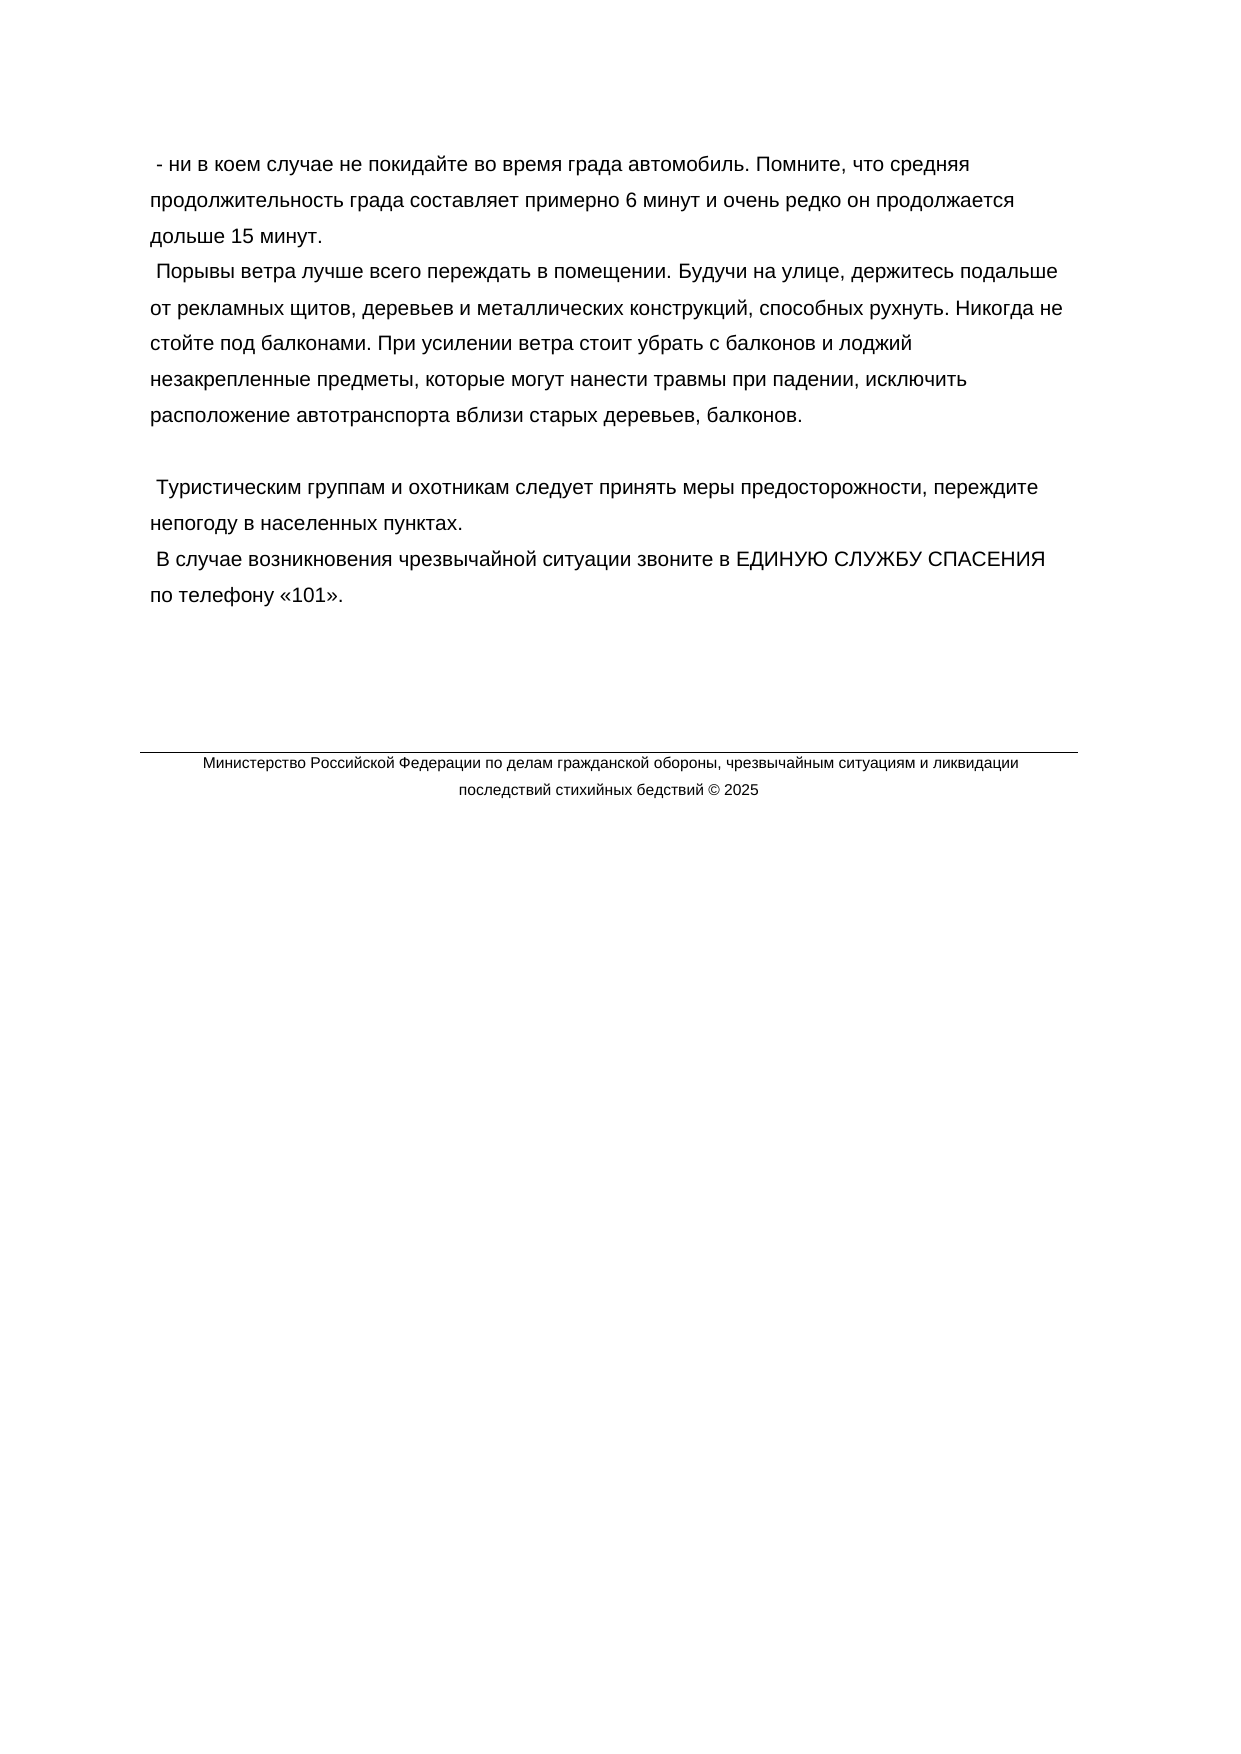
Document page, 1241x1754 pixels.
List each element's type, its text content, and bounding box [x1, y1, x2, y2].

table_cell Министерство Российской Федерации по делам гражданской обороны, чрезвычайным ситуациям и ликвидации последствий стихийных бедствий © 2025 [140, 753, 1078, 835]
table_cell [140, 150, 1078, 752]
